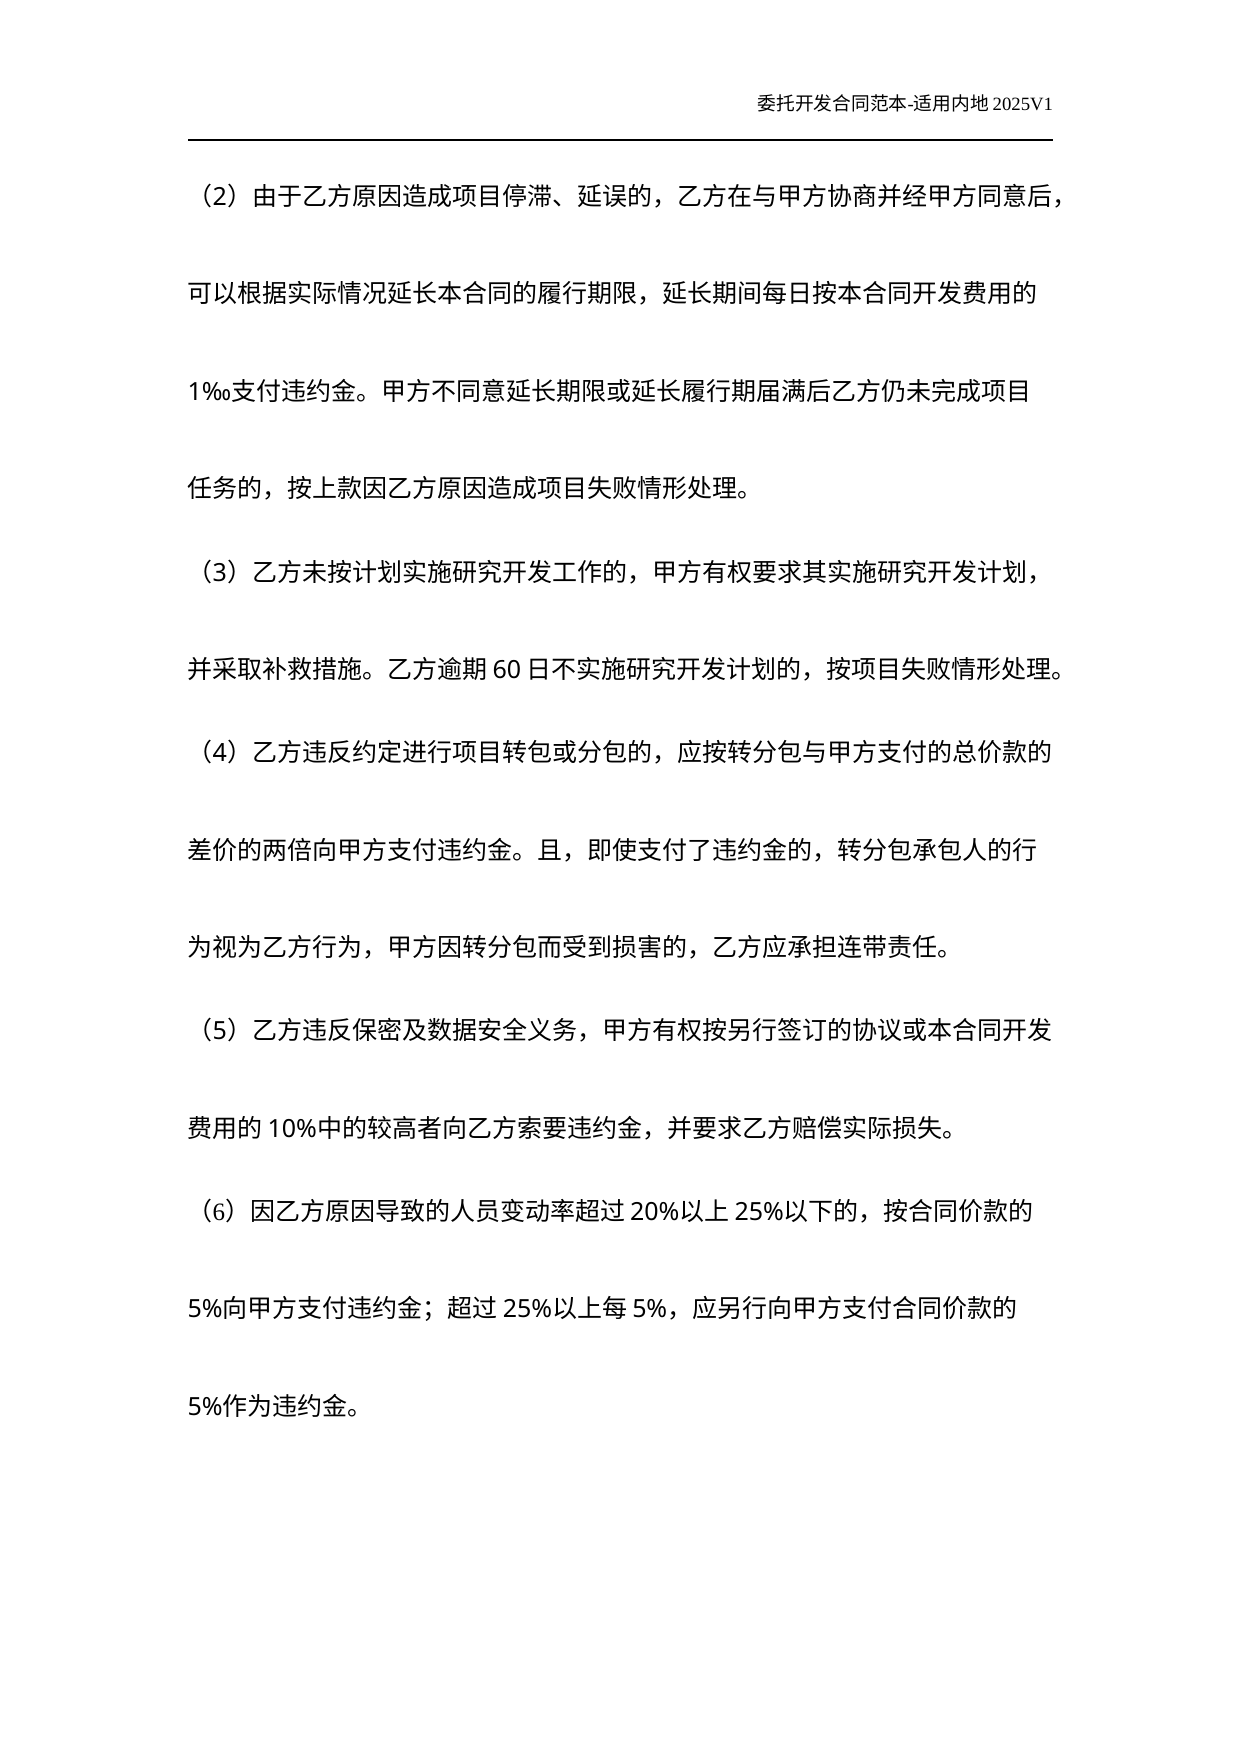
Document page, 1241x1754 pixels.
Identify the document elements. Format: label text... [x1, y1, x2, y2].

text （2）由于乙方原因造成项目停滞、延误的，乙方在与甲方协商并经甲方同意后，可以根据实际情况延长本合同的履行期限，延长期间每日按本合同开发费用的1‰支付违约金。甲方不同意延长期限或延长履行期届满后乙方仍未完成项目任务的，按上款因乙方原因造成项目失败情形处理。 [187, 162, 1053, 519]
text （5）乙方违反保密及数据安全义务，甲方有权按另行签订的协议或本合同开发费用的10%中的较高者向乙方索要违约金，并要求乙方赔偿实际损失。 [187, 996, 1053, 1159]
text （6）因乙方原因导致的人员变动率超过20%以上25%以下的，按合同价款的5%向甲方支付违约金；超过25%以上每5%，应另行向甲方支付合同价款的5%作为违约金。 [187, 1177, 1053, 1437]
text （4）乙方违反约定进行项目转包或分包的，应按转分包与甲方支付的总价款的差价的两倍向甲方支付违约金。且，即使支付了违约金的，转分包承包人的行为视为乙方行为，甲方因转分包而受到损害的，乙方应承担连带责任。 [187, 718, 1053, 978]
text （3）乙方未按计划实施研究开发工作的，甲方有权要求其实施研究开发计划，并采取补救措施。乙方逾期60日不实施研究开发计划的，按项目失败情形处理。 [187, 538, 1053, 700]
